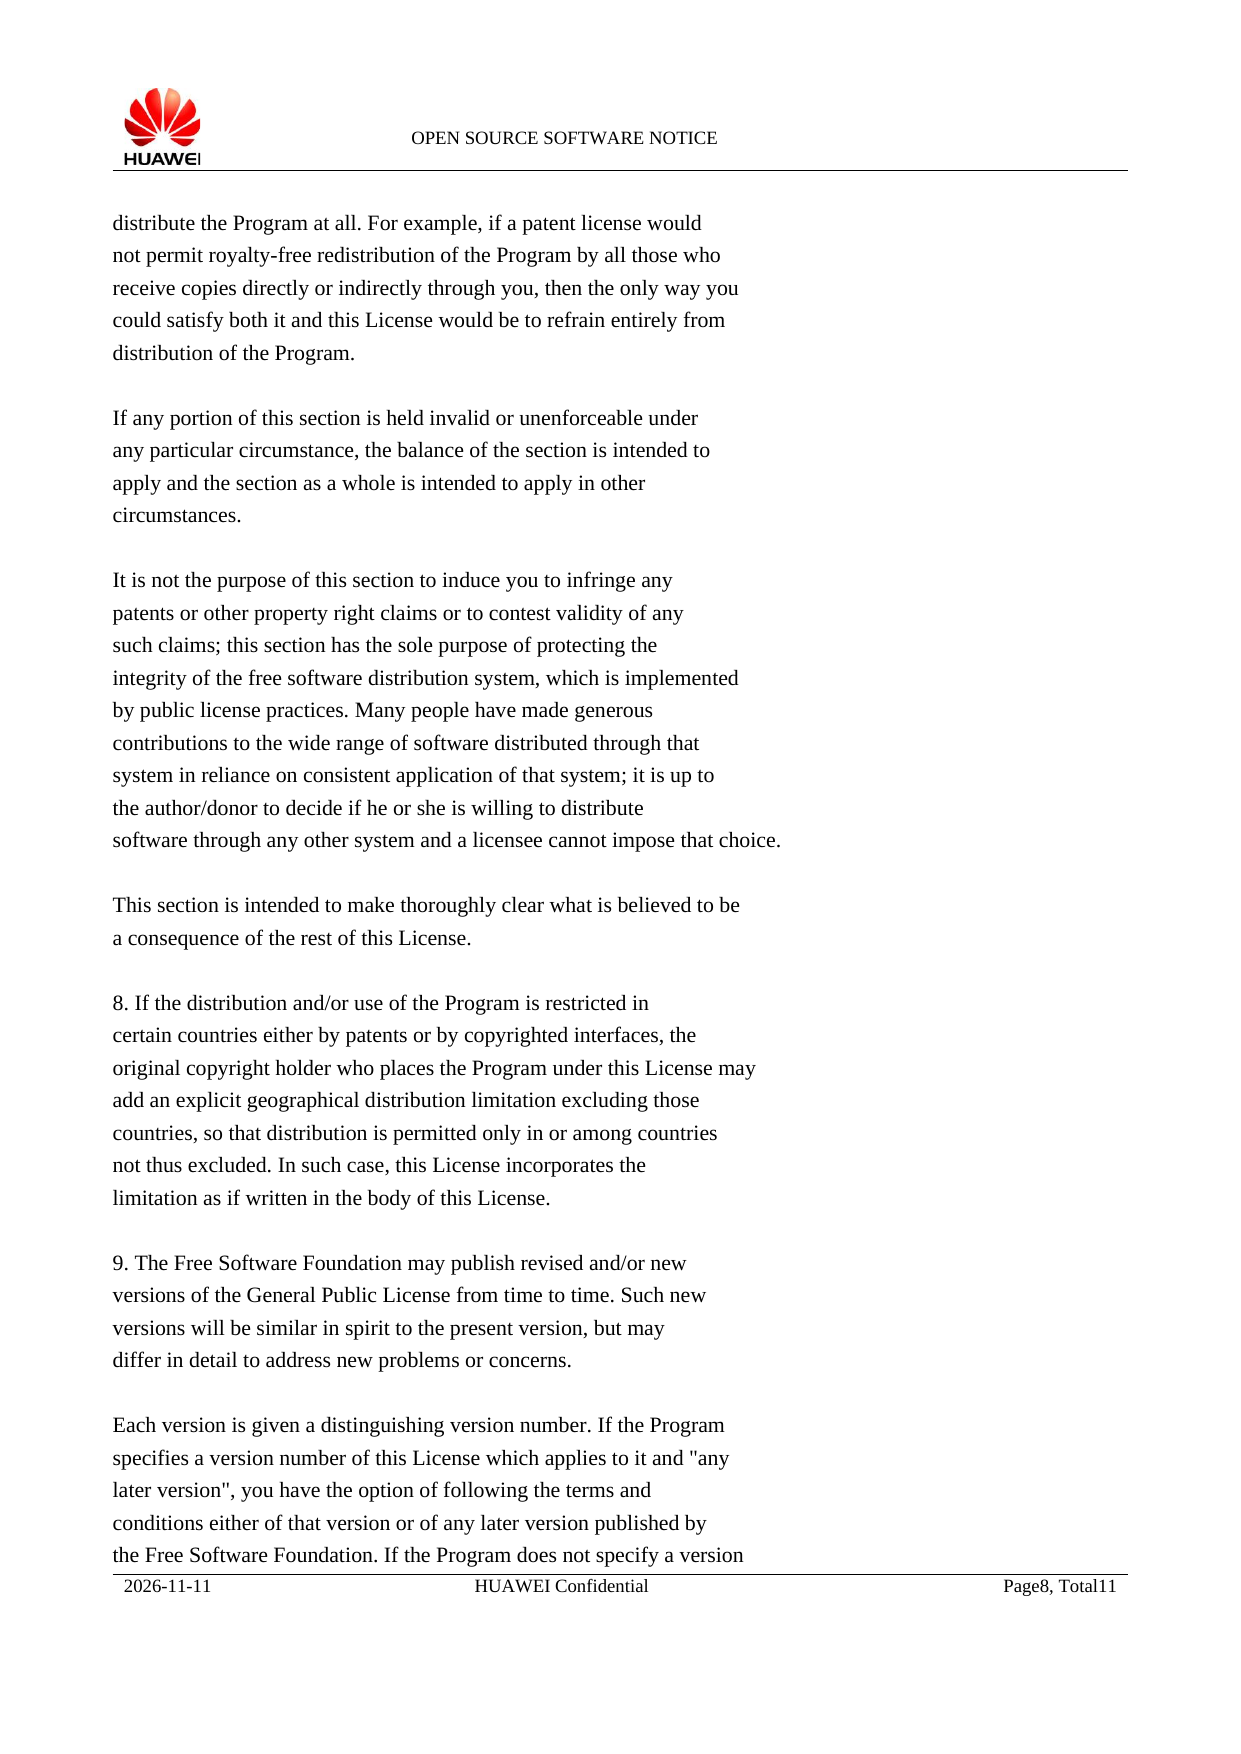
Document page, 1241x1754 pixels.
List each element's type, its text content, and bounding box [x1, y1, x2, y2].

picture [124, 88, 201, 165]
